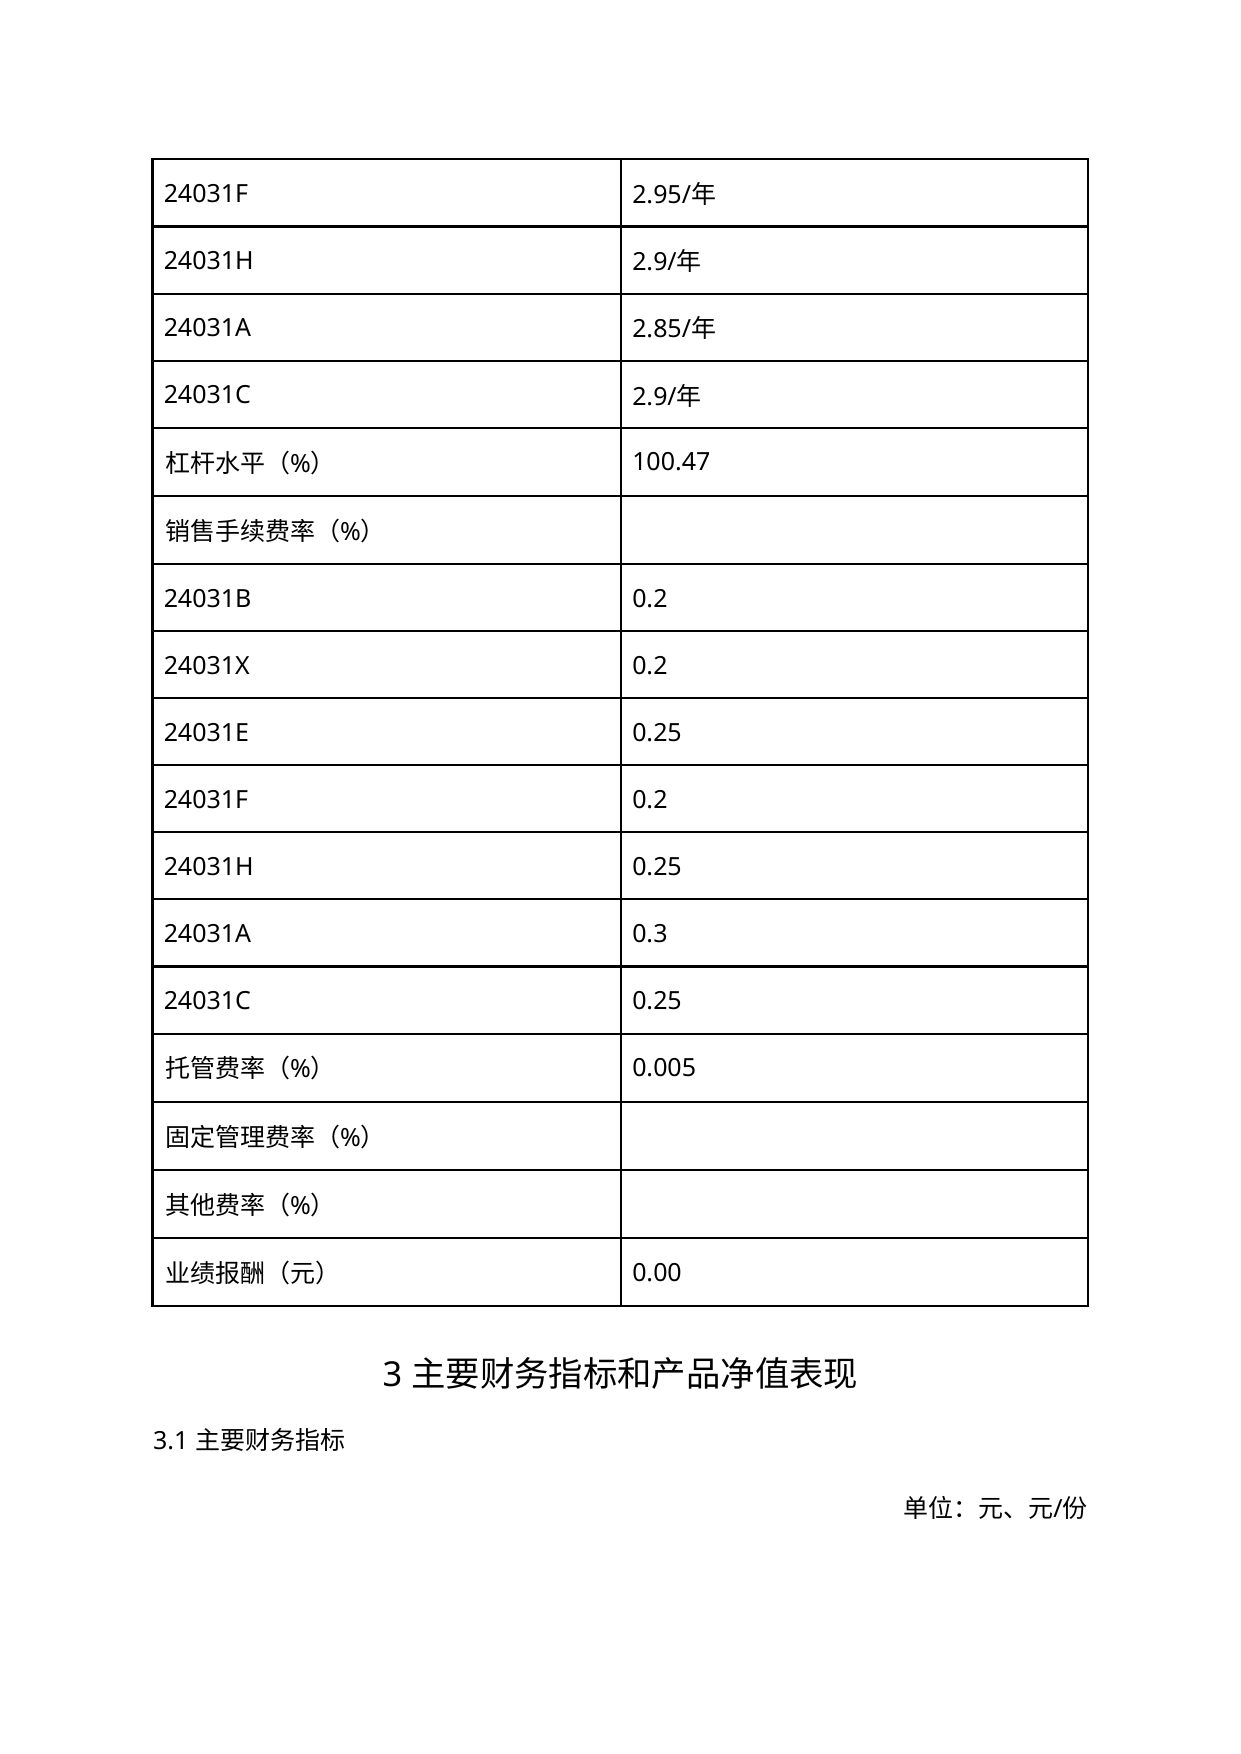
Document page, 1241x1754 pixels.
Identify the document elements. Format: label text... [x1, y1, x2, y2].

table_cell 其他费率（%） [154, 1171, 620, 1237]
table_cell [622, 1171, 1087, 1237]
table_cell 24031C [154, 362, 620, 427]
table_cell 2.85/年 [622, 295, 1087, 359]
table_cell 24031B [154, 565, 620, 630]
table_cell 业绩报酬（元） [154, 1239, 620, 1305]
table_cell 24031F [154, 160, 620, 225]
table_header 3.1 主要财务指标 [151, 1405, 1089, 1473]
table_cell 2.9/年 [622, 362, 1087, 427]
table_cell 0.25 [622, 968, 1087, 1032]
table_cell 0.2 [622, 766, 1087, 831]
table_cell 24031F [154, 766, 620, 831]
table_cell 100.47 [622, 429, 1087, 495]
table_cell 0.00 [622, 1239, 1087, 1305]
table_cell 24031H [154, 833, 620, 898]
table_cell 0.005 [622, 1035, 1087, 1101]
table_cell 固定管理费率（%） [154, 1103, 620, 1169]
table_cell [622, 1103, 1087, 1169]
table_cell 托管费率（%） [154, 1035, 620, 1101]
table_cell 0.25 [622, 833, 1087, 898]
table_cell 杠杆水平（%） [154, 429, 620, 495]
table_cell 24031A [154, 900, 620, 965]
table_cell 24031E [154, 699, 620, 764]
table_cell 2.9/年 [622, 228, 1087, 292]
table_cell 24031X [154, 632, 620, 697]
table_cell 2.95/年 [622, 160, 1087, 225]
table_cell 24031C [154, 968, 620, 1032]
table_cell 24031H [154, 228, 620, 292]
table_cell [622, 497, 1087, 563]
table_cell 0.2 [622, 632, 1087, 697]
table_cell 0.3 [622, 900, 1087, 965]
table_header 单位：元、元/份 [151, 1473, 1089, 1541]
text 3 主要财务指标和产品净值表现 [159, 1339, 1081, 1404]
table_cell 0.2 [622, 565, 1087, 630]
table_cell 0.25 [622, 699, 1087, 764]
table_cell 销售手续费率（%） [154, 497, 620, 563]
table_cell 24031A [154, 295, 620, 359]
